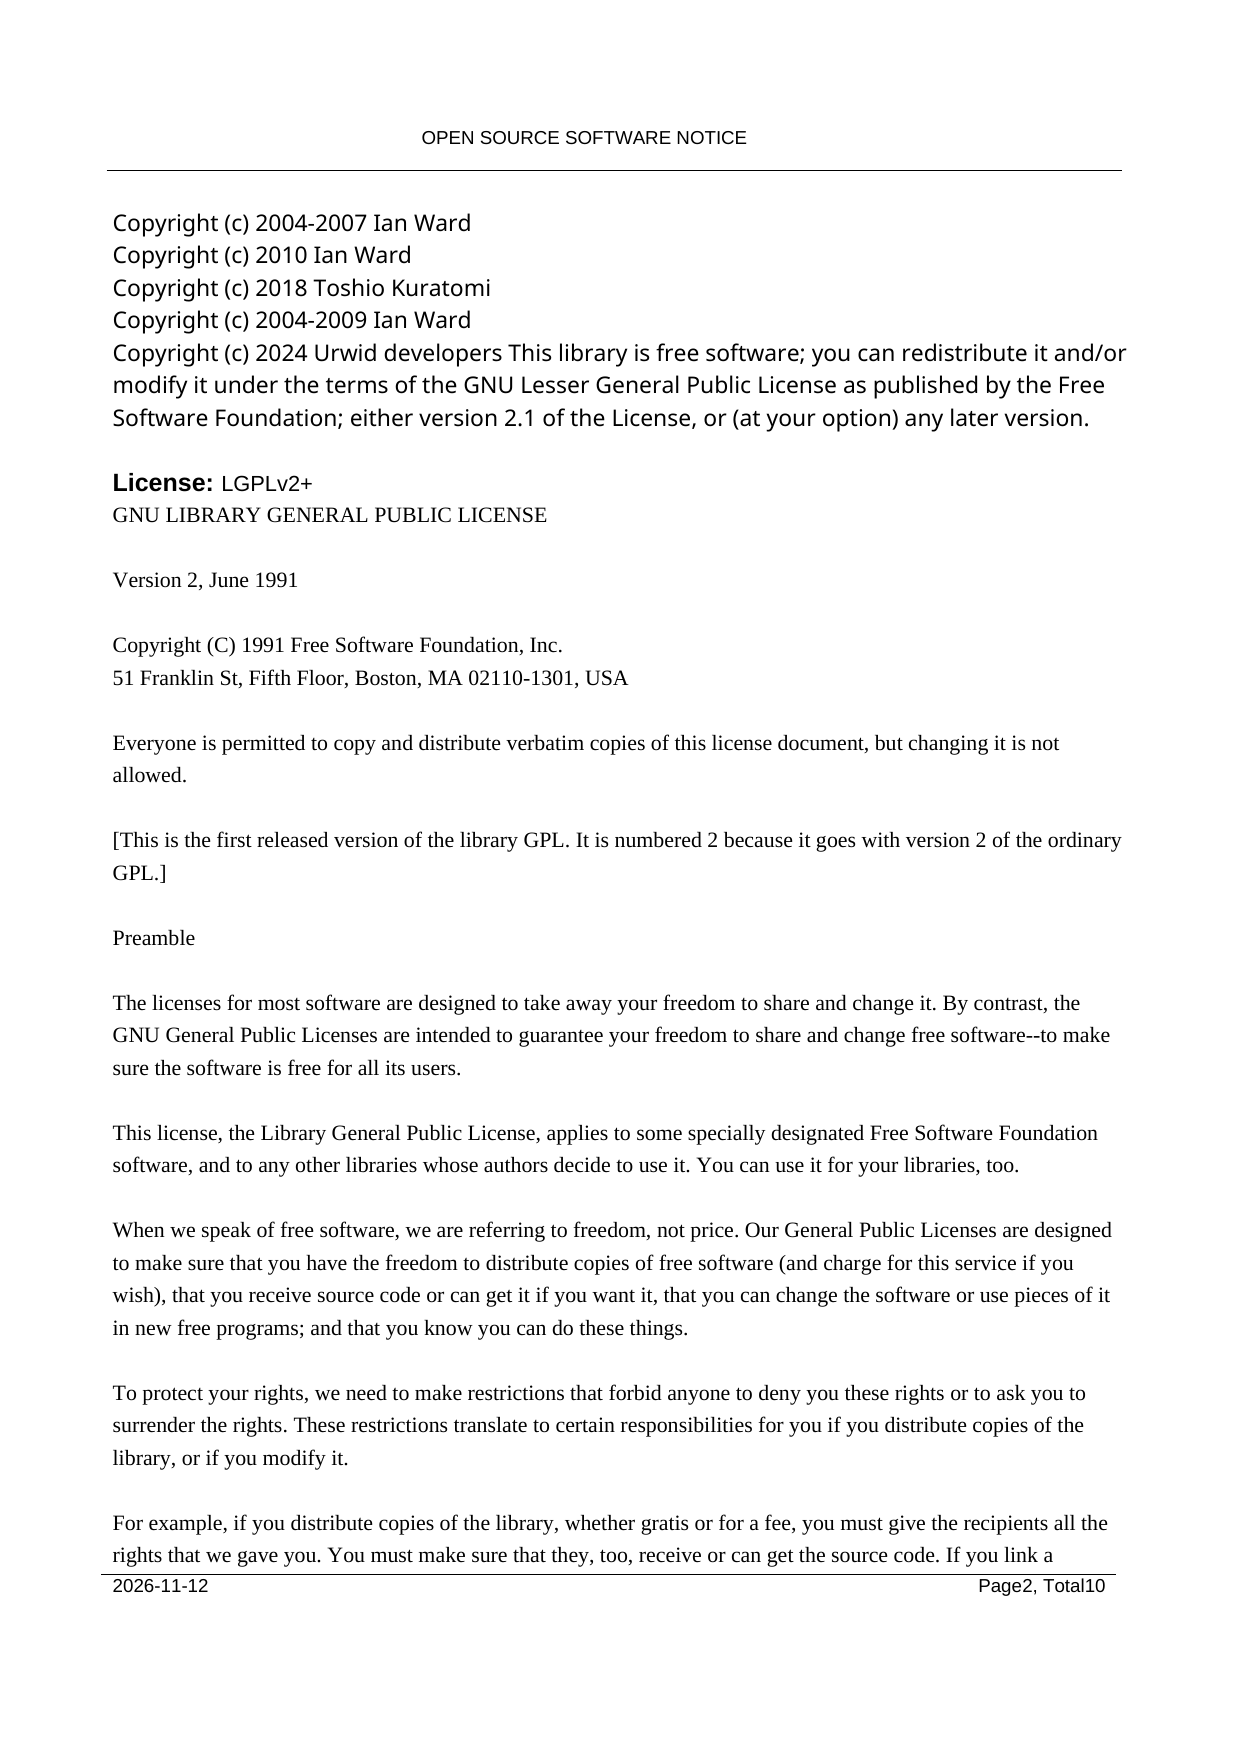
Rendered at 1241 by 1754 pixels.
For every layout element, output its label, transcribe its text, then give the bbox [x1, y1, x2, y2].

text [112, 206, 1128, 466]
text License: LGPLv2+ [112, 466, 1128, 499]
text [112, 499, 1128, 1571]
